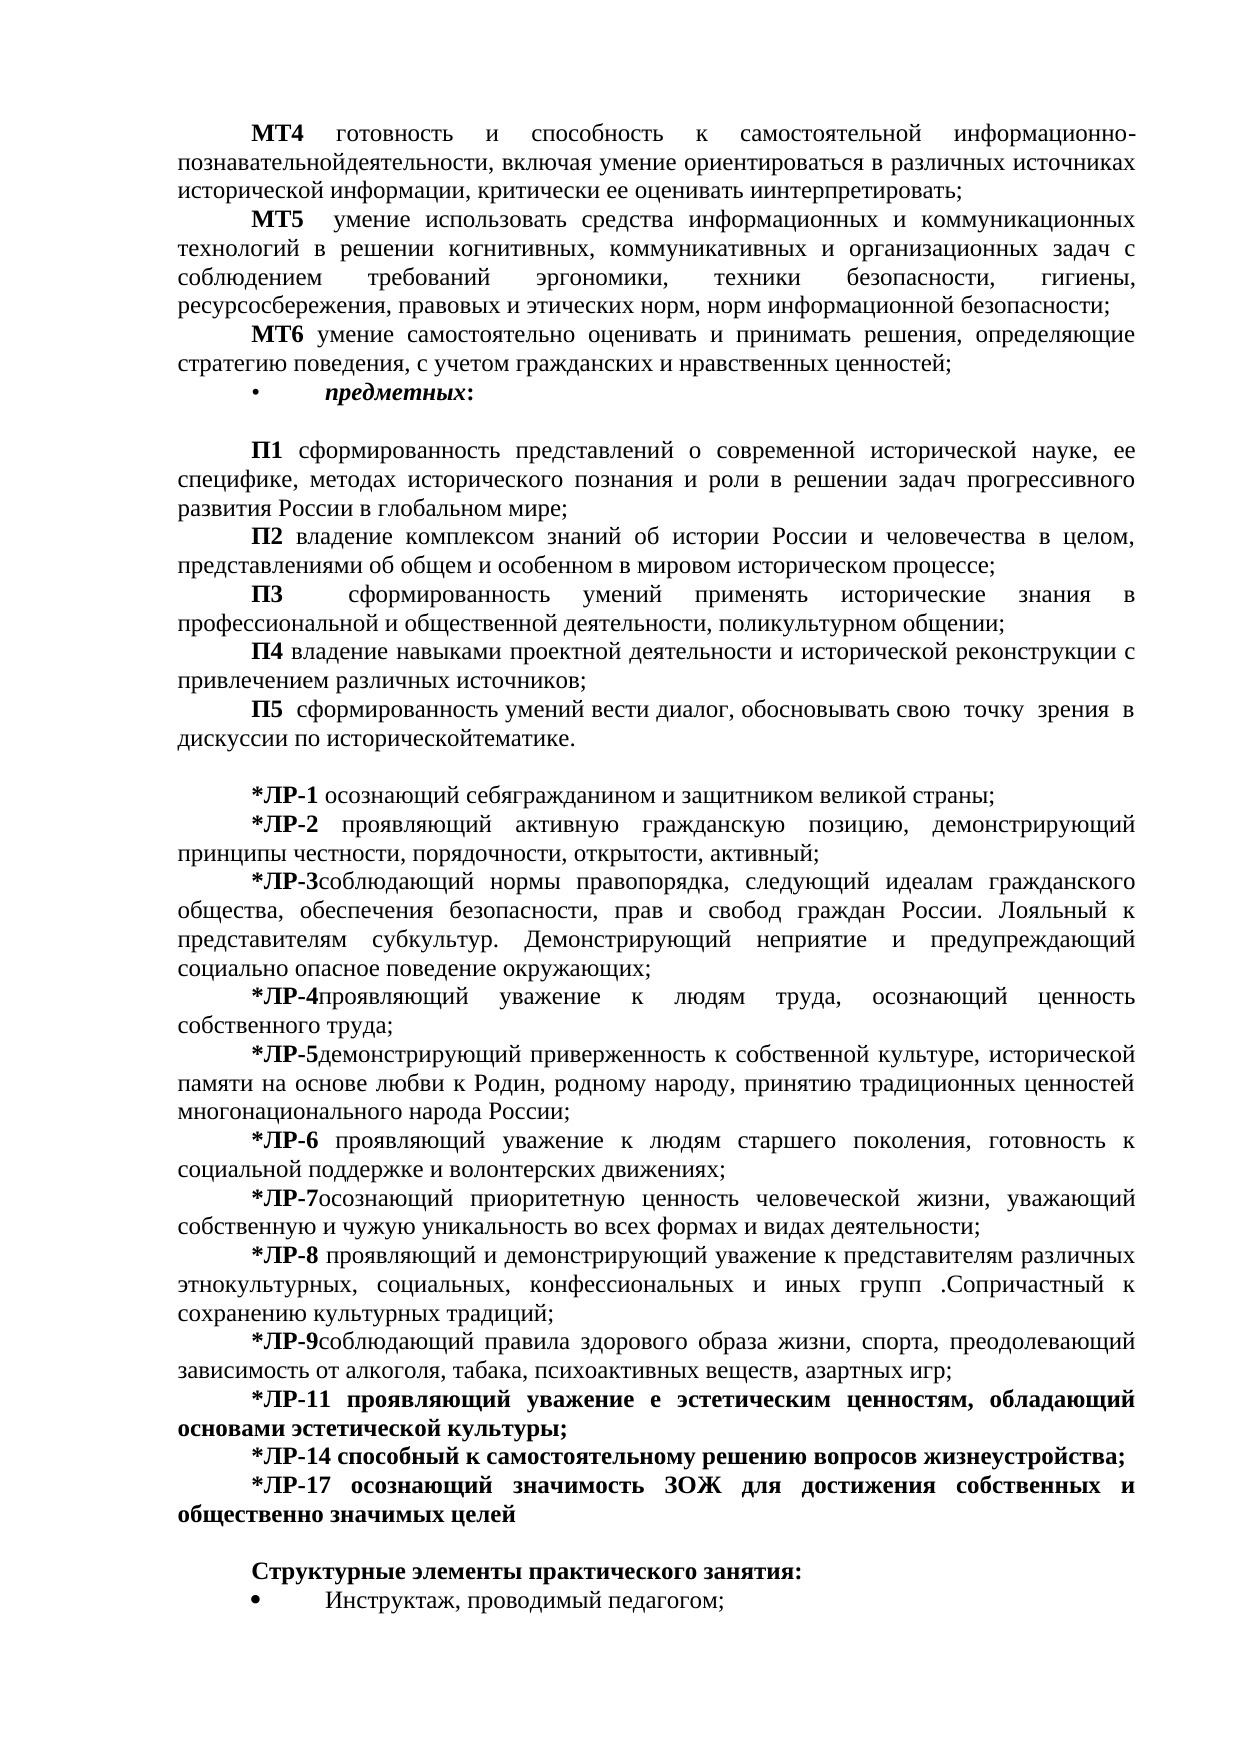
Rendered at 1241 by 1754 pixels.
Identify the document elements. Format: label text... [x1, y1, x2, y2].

text *ЛР-8 проявляющий и демонстрирующий уважение к представителям различных этнокультурных, социальных, конфессиональных и иных групп .Сопричастный к сохранению культурных традиций; [177, 1240, 1136, 1326]
text П4 владение навыками проектной деятельности и исторической реконструкции с привлечением различных источников; [177, 636, 1136, 694]
text *ЛР-7осознающий приоритетную ценность человеческой жизни, уважающий собственную и чужую уникальность во всех формах и видах деятельности; [177, 1183, 1136, 1240]
text *ЛР-6 проявляющий уважение к людям старшего поколения, готовность к социальной поддержке и волонтерских движениях; [177, 1125, 1136, 1183]
text *ЛР-5демонстрирующий приверженность к собственной культуре, исторической памяти на основе любви к Родин, родному народу, принятию традиционных ценностей многонационального народа России; [177, 1039, 1136, 1125]
text МТ6 умение самостоятельно оценивать и принимать решения, определяющие стратегию поведения, с учетом гражданских и нравственных ценностей; [177, 319, 1136, 377]
text *ЛР-1 осознающий себягражданином и защитником великой страны; [177, 780, 1136, 809]
text *ЛР-9соблюдающий правила здорового образа жизни, спорта, преодолевающий зависимость от алкоголя, табака, психоактивных веществ, азартных игр; [177, 1326, 1136, 1384]
text *ЛР-4проявляющий уважение к людям труда, осознающий ценность собственного труда; [177, 981, 1136, 1039]
text *ЛР-17 осознающий значимость ЗОЖ для достижения собственных и общественно значимых целей [177, 1470, 1136, 1528]
text П3 сформированность умений применять исторические знания в профессиональной и общественной деятельности, поликультурном общении; [177, 579, 1136, 636]
text *ЛР-2 проявляющий активную гражданскую позицию, демонстрирующий принципы честности, порядочности, открытости, активный; [177, 809, 1136, 866]
text *ЛР-14 способный к самостоятельному решению вопросов жизнеустройства; [177, 1441, 1136, 1470]
text Структурные элементы практического занятия: [177, 1556, 1152, 1585]
text *ЛР-11 проявляющий уважение е эстетическим ценностям, обладающий основами эстетической культуры; [177, 1384, 1136, 1441]
list предметных: [177, 377, 1152, 406]
text МТ4 готовность и способность к самостоятельной информационнопознавательнойдеятельности, включая умение ориентироваться в различных источниках исторической информации, критически ее оценивать иинтерпретировать; [177, 118, 1136, 204]
text П1 сформированность представлений о современной исторической науке, ее специфике, методах исторического познания и роли в решении задач прогрессивного развития России в глобальном мире; [177, 435, 1136, 521]
text П5 сформированность умений вести диалог, обосновывать свою точку зрения в дискуссии по историческойтематике. [177, 694, 1136, 751]
text *ЛР-3соблюдающий нормы правопорядка, следующий идеалам гражданского общества, обеспечения безопасности, прав и свобод граждан России. Лояльный к представителям субкультур. Демонстрирующий неприятие и предупреждающий социально опасное поведение окружающих; [177, 866, 1136, 981]
list Инструктаж, проводимый педагогом; [177, 1585, 1152, 1614]
text П2 владение комплексом знаний об истории России и человечества в целом, представлениями об общем и особенном в мировом историческом процессе; [177, 521, 1136, 579]
text МТ5 умение использовать средства информационных и коммуникационных технологий в решении когнитивных, коммуникативных и организационных задач с соблюдением требований эргономики, техники безопасности, гигиены, ресурсосбережения, правовых и этических норм, норм информационной безопасности; [177, 204, 1136, 319]
